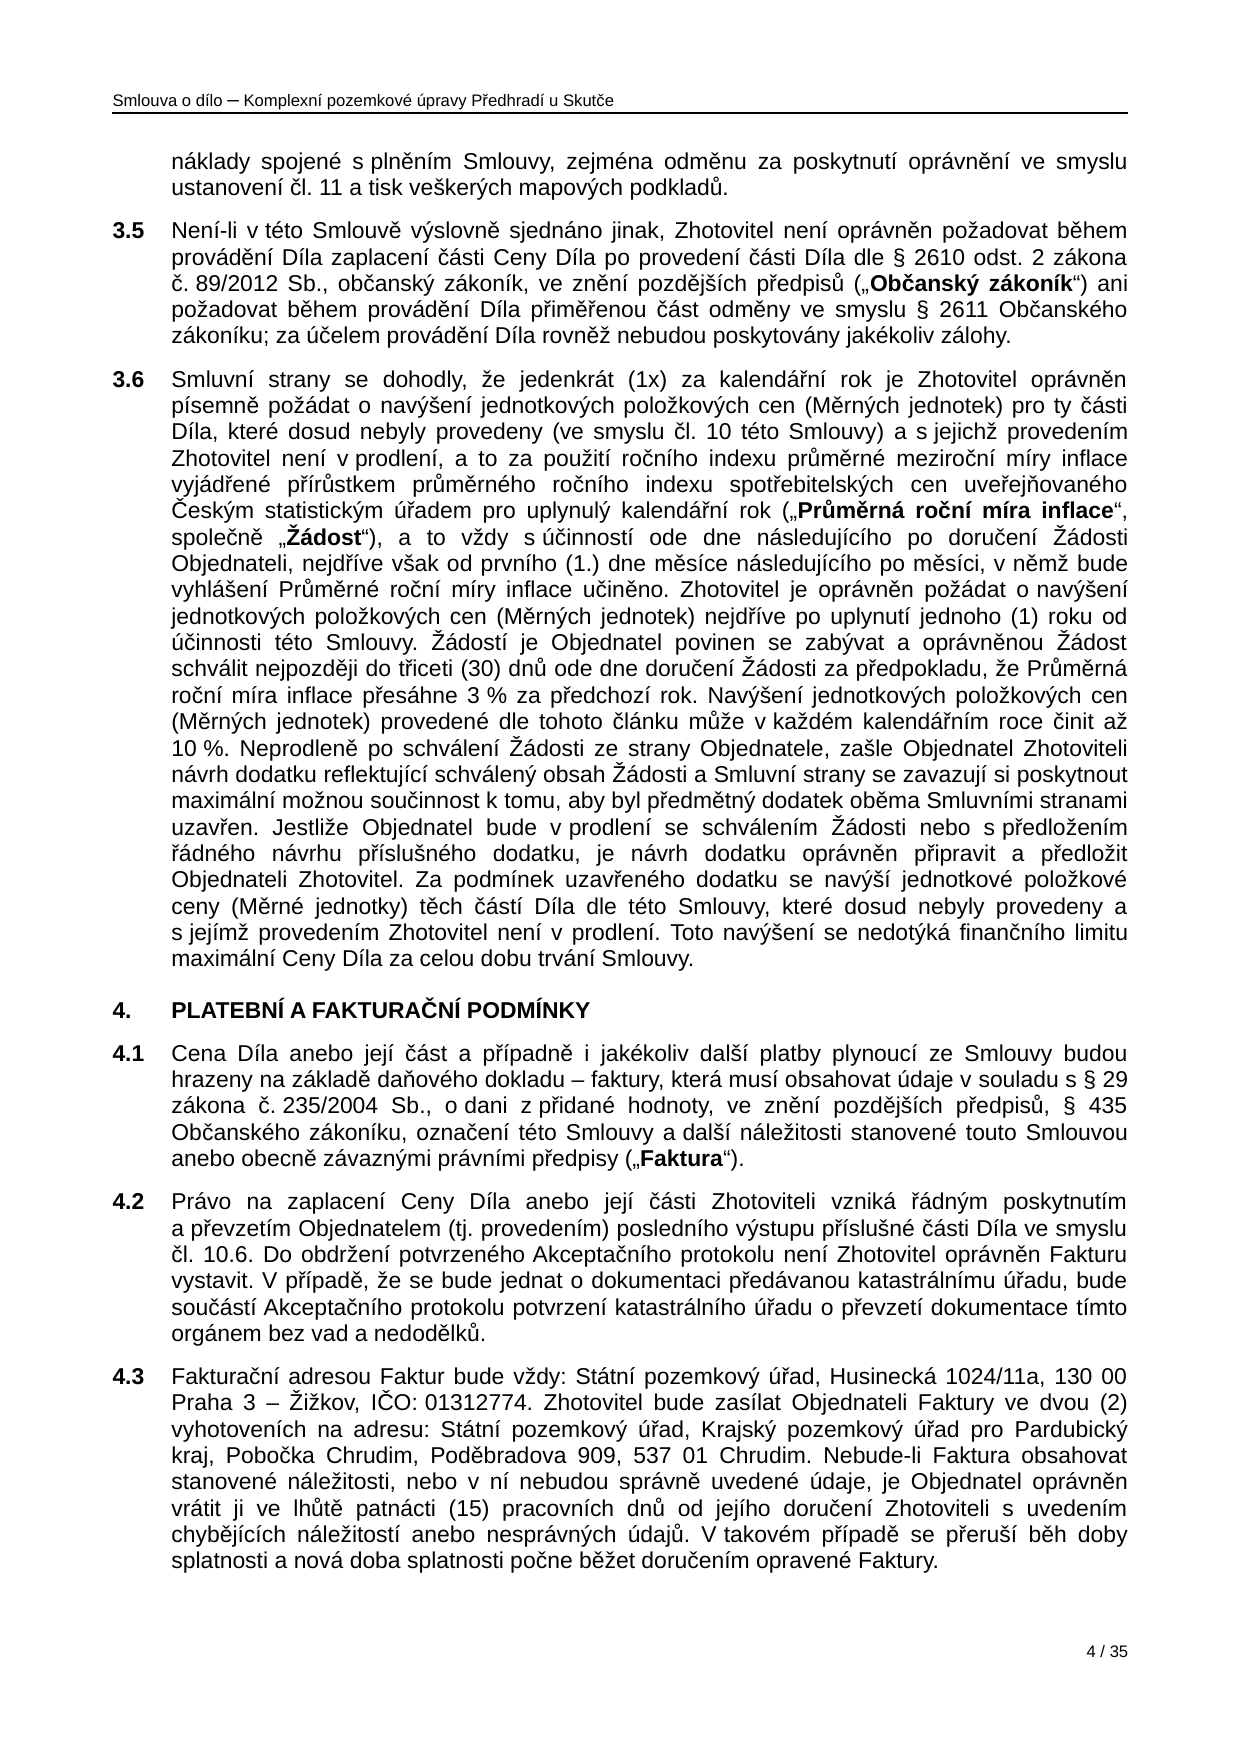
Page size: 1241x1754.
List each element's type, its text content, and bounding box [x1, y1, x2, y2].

text Cena Díla anebo její část a případně i jakékoliv další platby plynoucí ze Smlouvy budou hrazeny na základě daňového dokladu – faktury, která musí obsahovat údaje v souladu s § 29 zákona č. 235/2004 Sb., o dani z přidané hodnoty, ve znění pozdějších předpisů, § 435 Občanského zákoníku, označení této Smlouvy a další náležitosti stanovené touto Smlouvou anebo obecně závaznými právními předpisy („Faktura“). [112, 1040, 1128, 1171]
text Fakturační adresou Faktur bude vždy: Státní pozemkový úřad, Husinecká 1024/11a, 130 00 Praha 3 – Žižkov, IČO: 01312774. Zhotovitel bude zasílat Objednateli Faktury ve dvou (2) vyhotoveních na adresu: Státní pozemkový úřad, Krajský pozemkový úřad pro Pardubický kraj, Pobočka Chrudim, Poděbradova 909, 537 01 Chrudim. Nebude-li Faktura obsahovat stanovené náležitosti, nebo v ní nebudou správně uvedené údaje, je Objednatel oprávněn vrátit ji ve lhůtě patnácti (15) pracovních dnů od jejího doručení Zhotoviteli s uvedením chybějících náležitostí anebo nesprávných údajů. V takovém případě se přeruší běh doby splatnosti a nová doba splatnosti počne běžet doručením opravené Faktury. [112, 1363, 1128, 1574]
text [112, 148, 1128, 200]
text Právo na zaplacení Ceny Díla anebo její části Zhotoviteli vzniká řádným poskytnutím a převzetím Objednatelem (tj. provedením) posledního výstupu příslušné části Díla ve smyslu čl. 10.6. Do obdržení potvrzeného Akceptačního protokolu není Zhotovitel oprávněn Fakturu vystavit. V případě, že se bude jednat o dokumentaci předávanou katastrálnímu úřadu, bude součástí Akceptačního protokolu potvrzení katastrálního úřadu o převzetí dokumentace tímto orgánem bez vad a nedodělků. [112, 1188, 1128, 1346]
text Není-li v této Smlouvě výslovně sjednáno jinak, Zhotovitel není oprávněn požadovat během provádění Díla zaplacení části Ceny Díla po provedení části Díla dle § 2610 odst. 2 zákona č. 89/2012 Sb., občanský zákoník, ve znění pozdějších předpisů („Občanský zákoník“) ani požadovat během provádění Díla přiměřenou část odměny ve smyslu § 2611 Občanského zákoníku; za účelem provádění Díla rovněž nebudou poskytovány jakékoliv zálohy. [112, 217, 1128, 349]
text Smluvní strany se dohodly, že jedenkrát (1x) za kalendářní rok je Zhotovitel oprávněn písemně požádat o navýšení jednotkových položkových cen (Měrných jednotek) pro ty části Díla, které dosud nebyly provedeny (ve smyslu čl. 10 této Smlouvy) a s jejichž provedením Zhotovitel není v prodlení, a to za použití ročního indexu průměrné meziroční míry inflace vyjádřené přírůstkem průměrného ročního indexu spotřebitelských cen uveřejňovaného Českým statistickým úřadem pro uplynulý kalendářní rok („Průměrná roční míra inflace“, společně „Žádost“), a to vždy s účinností ode dne následujícího po doručení Žádosti Objednateli, nejdříve však od prvního (1.) dne měsíce následujícího po měsíci, v němž bude vyhlášení Průměrné roční míry inflace učiněno. Zhotovitel je oprávněn požádat o navýšení jednotkových položkových cen (Měrných jednotek) nejdříve po uplynutí jednoho (1) roku od účinnosti této Smlouvy. Žádostí je Objednatel povinen se zabývat a oprávněnou Žádost schválit nejpozději do třiceti (30) dnů ode dne doručení Žádosti za předpokladu, že Průměrná roční míra inflace přesáhne 3 % za předchozí rok. Navýšení jednotkových položkových cen (Měrných jednotek) provedené dle tohoto článku může v každém kalendářním roce činit až 10 %. Neprodleně po schválení Žádosti ze strany Objednatele, zašle Objednatel Zhotoviteli návrh dodatku reflektující schválený obsah Žádosti a Smluvní strany se zavazují si poskytnout maximální možnou součinnost k tomu, aby byl předmětný dodatek oběma Smluvními stranami uzavřen. Jestliže Objednatel bude v prodlení se schválením Žádosti nebo s předložením řádného návrhu příslušného dodatku, je návrh dodatku oprávněn připravit a předložit Objednateli Zhotovitel. Za podmínek uzavřeného dodatku se navýší jednotkové položkové ceny (Měrné jednotky) těch částí Díla dle této Smlouvy, které dosud nebyly provedeny a s jejímž provedením Zhotovitel není v prodlení. Toto navýšení se nedotýká finančního limitu maximální Ceny Díla za celou dobu trvání Smlouvy. [112, 366, 1128, 972]
text Platební a fakturační podmínky [112, 997, 1128, 1023]
